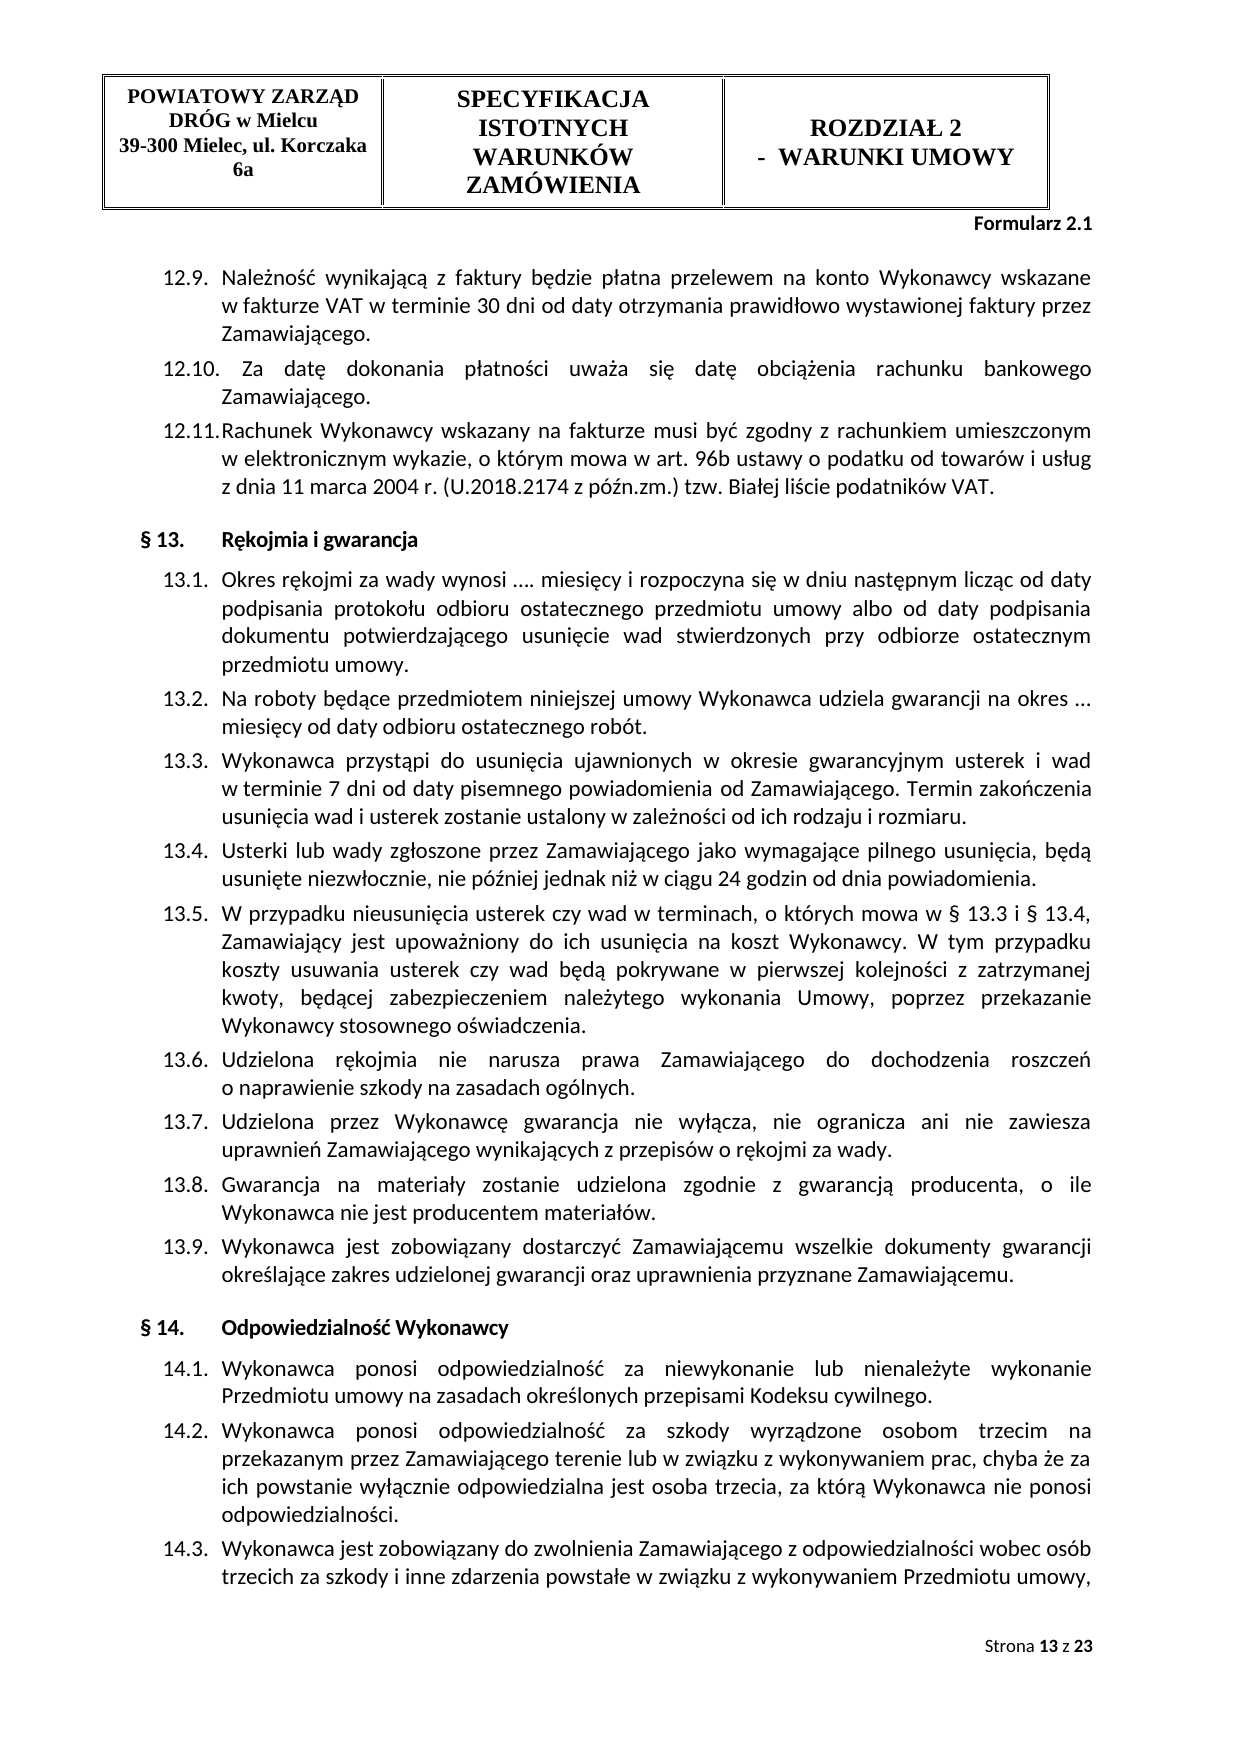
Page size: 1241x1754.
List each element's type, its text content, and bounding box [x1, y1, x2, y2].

subtitle Wykonawca ponosi odpowiedzialność za szkody wyrządzone osobom trzecim na przekazanym przez Zamawiającego terenie lub w związku z wykonywaniem prac, chyba że za ich powstanie wyłącznie odpowiedzialna jest osoba trzecia, za którą Wykonawca nie ponosi odpowiedzialności. [162, 1416, 1093, 1528]
subtitle Gwarancja na materiały zostanie udzielona zgodnie z gwarancją producenta, o ile Wykonawca nie jest producentem materiałów. [162, 1170, 1093, 1226]
subtitle Udzielona przez Wykonawcę gwarancja nie wyłącza, nie ogranicza ani nie zawiesza uprawnień Zamawiającego wynikających z przepisów o rękojmi za wady. [162, 1107, 1093, 1163]
subtitle Usterki lub wady zgłoszone przez Zamawiającego jako wymagające pilnego usunięcia, będą usunięte niezwłocznie, nie później jednak niż w ciągu 24 godzin od dnia powiadomienia. [162, 837, 1093, 893]
subtitle Należność wynikającą z faktury będzie płatna przelewem na konto Wykonawcy wskazane w fakturze VAT w terminie 30 dni od daty otrzymania prawidłowo wystawionej faktury przez Zamawiającego. [162, 263, 1093, 347]
subtitle Za datę dokonania płatności uważa się datę obciążenia rachunku bankowego Zamawiającego. [162, 354, 1093, 410]
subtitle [162, 1534, 1093, 1590]
subtitle Udzielona rękojmia nie narusza prawa Zamawiającego do dochodzenia roszczeń o naprawienie szkody na zasadach ogólnych. [162, 1045, 1093, 1101]
subtitle W przypadku nieusunięcia usterek czy wad w terminach, o których mowa w § 13.3 i § 13.4, Zamawiający jest upoważniony do ich usunięcia na koszt Wykonawcy. W tym przypadku koszty usuwania usterek czy wad będą pokrywane w pierwszej kolejności z zatrzymanej kwoty, będącej zabezpieczeniem należytego wykonania Umowy, poprzez przekazanie Wykonawcy stosownego oświadczenia. [162, 899, 1093, 1039]
subtitle Na roboty będące przedmiotem niniejszej umowy Wykonawca udziela gwarancji na okres … miesięcy od daty odbioru ostatecznego robót. [162, 684, 1093, 740]
subtitle Odpowiedzialność Wykonawcy [162, 1313, 1093, 1341]
subtitle Wykonawca jest zobowiązany dostarczyć Zamawiającemu wszelkie dokumenty gwarancji określające zakres udzielonej gwarancji oraz uprawnienia przyznane Zamawiającemu. [162, 1232, 1093, 1288]
subtitle Rękojmia i gwarancja [162, 525, 1093, 553]
subtitle Wykonawca ponosi odpowiedzialność za niewykonanie lub nienależyte wykonanie Przedmiotu umowy na zasadach określonych przepisami Kodeksu cywilnego. [162, 1354, 1093, 1410]
subtitle Wykonawca przystąpi do usunięcia ujawnionych w okresie gwarancyjnym usterek i wad w terminie 7 dni od daty pisemnego powiadomienia od Zamawiającego. Termin zakończenia usunięcia wad i usterek zostanie ustalony w zależności od ich rodzaju i rozmiaru. [162, 746, 1093, 830]
subtitle Rachunek Wykonawcy wskazany na fakturze musi być zgodny z rachunkiem umieszczonym w elektronicznym wykazie, o którym mowa w art. 96b ustawy o podatku od towarów i usług z dnia 11 marca 2004 r. (U.2018.2174 z późn.zm.) tzw. Białej liście podatników VAT. [162, 416, 1093, 500]
subtitle Okres rękojmi za wady wynosi …. miesięcy i rozpoczyna się w dniu następnym licząc od daty podpisania protokołu odbioru ostatecznego przedmiotu umowy albo od daty podpisania dokumentu potwierdzającego usunięcie wad stwierdzonych przy odbiorze ostatecznym przedmiotu umowy. [162, 566, 1093, 678]
